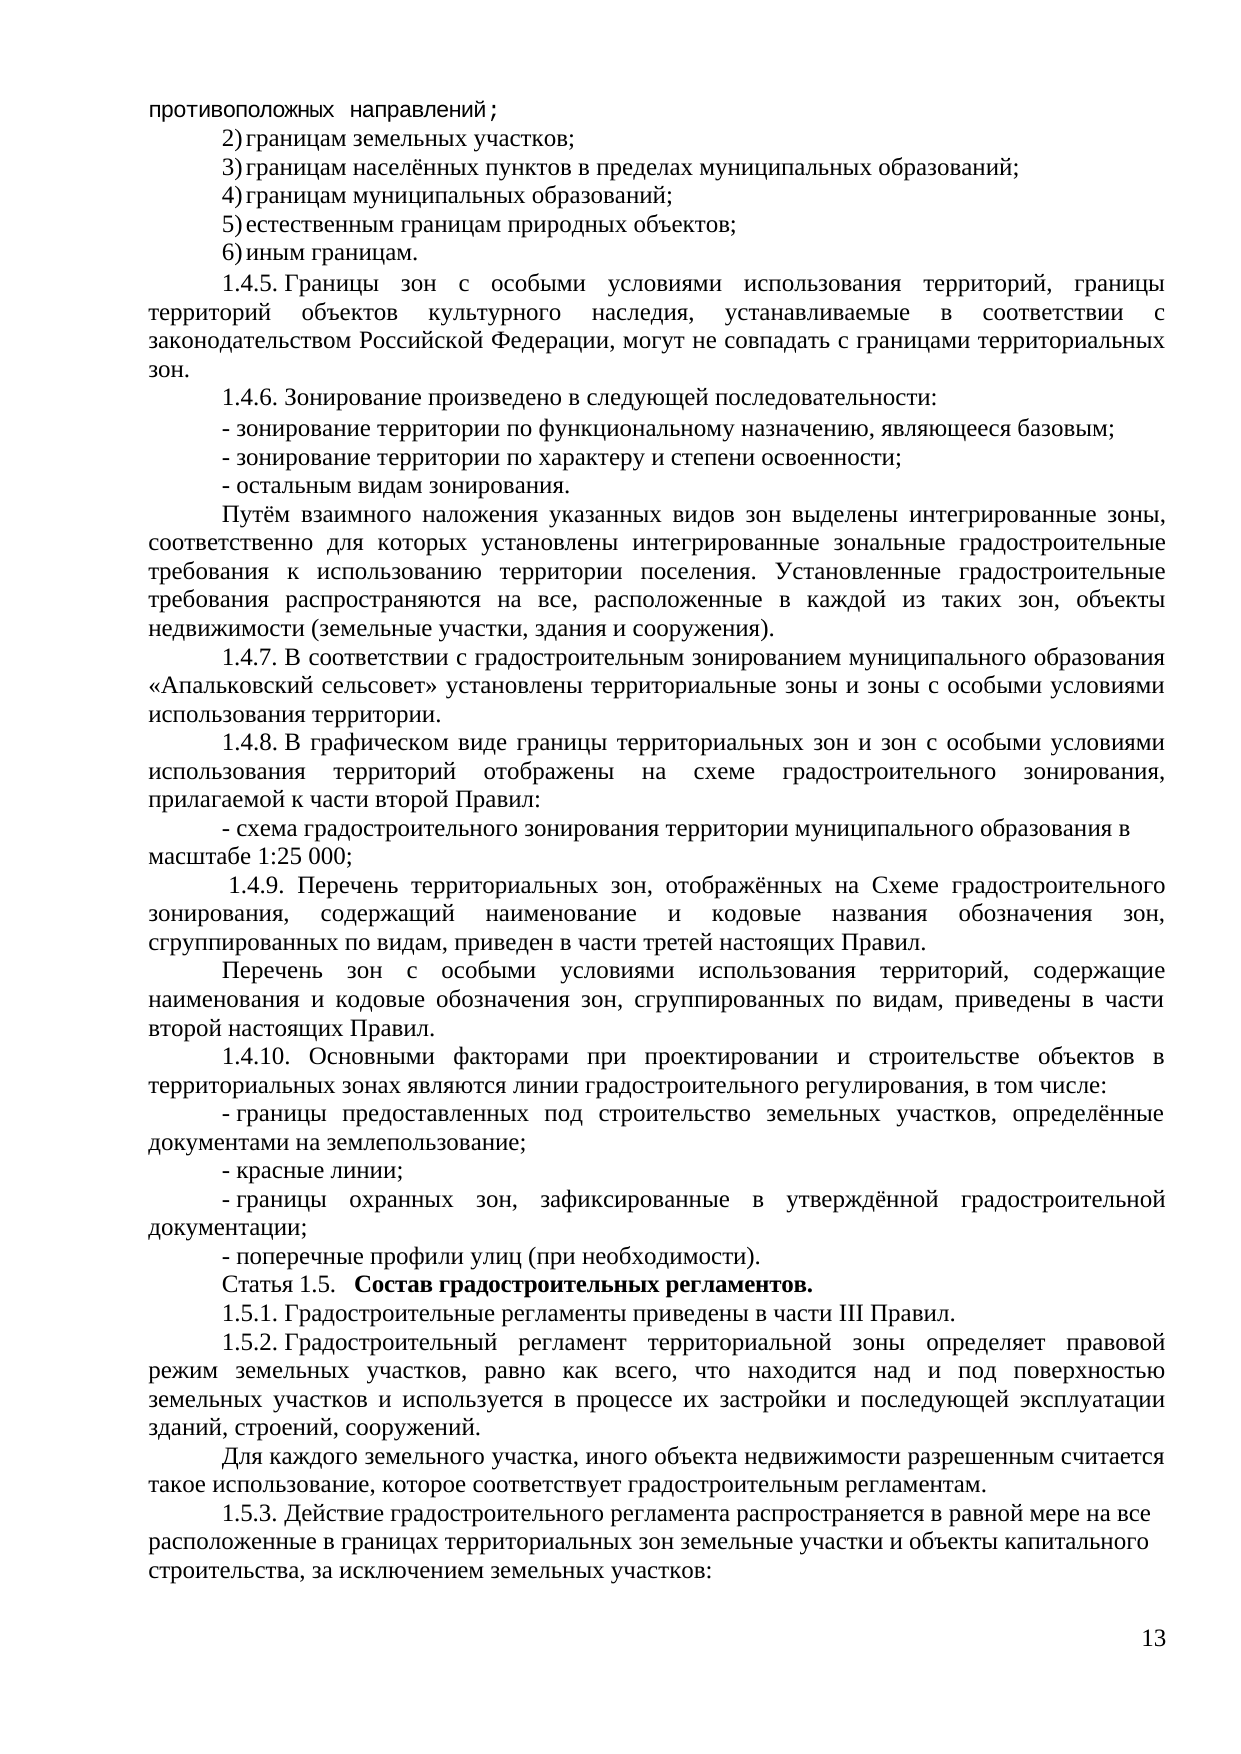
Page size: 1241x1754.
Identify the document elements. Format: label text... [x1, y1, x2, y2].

text Перечень зон с особыми условиями использования территорий, содержащие наименования и кодовые обозначения зон, сгруппированных по видам, приведены в части второй настоящих Правил. [148, 956, 1166, 1042]
list границам муниципальных образований; [222, 181, 1167, 209]
list В графическом виде границы территориальных зон и зон с особыми условиями использования территорий отображены на схеме градостроительного зонирования, прилагаемой к части второй Правил: [148, 728, 1166, 813]
list В соответствии с градостроительным зонированием муниципального образования «Апальковский сельсовет» установлены территориальные зоны и зоны с особыми условиями использования территории. [148, 642, 1166, 728]
text 1.5.3. Действие градостроительного регламента распространяется в равной мере на все расположенные в границах территориальных зон земельные участки и объекты капитального строительства, за исключением земельных участков: [148, 1498, 1166, 1584]
text 13 [148, 1623, 1166, 1652]
text - схема градостроительного зонирования территории муниципального образования в масштабе 1:25 000; [148, 813, 1166, 870]
list границам земельных участков; [222, 123, 1167, 152]
text Для каждого земельного участка, иного объекта недвижимости разрешенным считается такое использование, которое соответствует градостроительным регламентам. [148, 1441, 1166, 1498]
list границы охранных зон, зафиксированные в утверждённой градостроительной документации; [148, 1184, 1166, 1241]
list Градостроительные регламенты приведены в части III Правил. [222, 1298, 1167, 1327]
list Границы зон с особыми условиями использования территорий, границы территорий объектов культурного наследия, устанавливаемые в соответствии с законодательством Российской Федерации, могут не совпадать с границами территориальных зон. [148, 269, 1166, 383]
list зонирование территории по функциональному назначению, являющееся базовым; [222, 414, 1167, 442]
list красные линии; [222, 1156, 1167, 1184]
text - поперечные профили улиц (при необходимости). Статья 1.5. Состав градостроительных регламентов. [222, 1241, 829, 1298]
list зонирование территории по характеру и степени освоенности; [222, 442, 1167, 471]
text противоположных направлений; [148, 95, 1167, 123]
list границы предоставленных под строительство земельных участков, определённые документами на землепользование; [148, 1099, 1165, 1156]
list Зонирование произведено в следующей последовательности: [222, 383, 1167, 411]
list Градостроительный регламент территориальной зоны определяет правовой режим земельных участков, равно как всего, что находится над и под поверхностью земельных участков и используется в процессе их застройки и последующей эксплуатации зданий, строений, сооружений. [148, 1327, 1166, 1441]
list иным границам. [222, 238, 1167, 266]
text 1.4.10. Основными факторами при проектировании и строительстве объектов в территориальных зонах являются линии градостроительного регулирования, в том числе: [148, 1042, 1165, 1099]
list естественным границам природных объектов; [222, 209, 1167, 238]
text Путём взаимного наложения указанных видов зон выделены интегрированные зоны, соответственно для которых установлены интегрированные зональные градостроительные требования к использованию территории поселения. Установленные градостроительные требования распространяются на все, расположенные в каждой из таких зон, объекты недвижимости (земельные участки, здания и сооружения). [148, 499, 1167, 642]
list остальным видам зонирования. [222, 471, 1167, 499]
text 1.4.9. Перечень территориальных зон, отображённых на Схеме градостроительного зонирования, содержащий наименование и кодовые названия обозначения зон, сгруппированных по видам, приведен в части третей настоящих Правил. [148, 870, 1166, 956]
list границам населённых пунктов в пределах муниципальных образований; [222, 152, 1167, 181]
